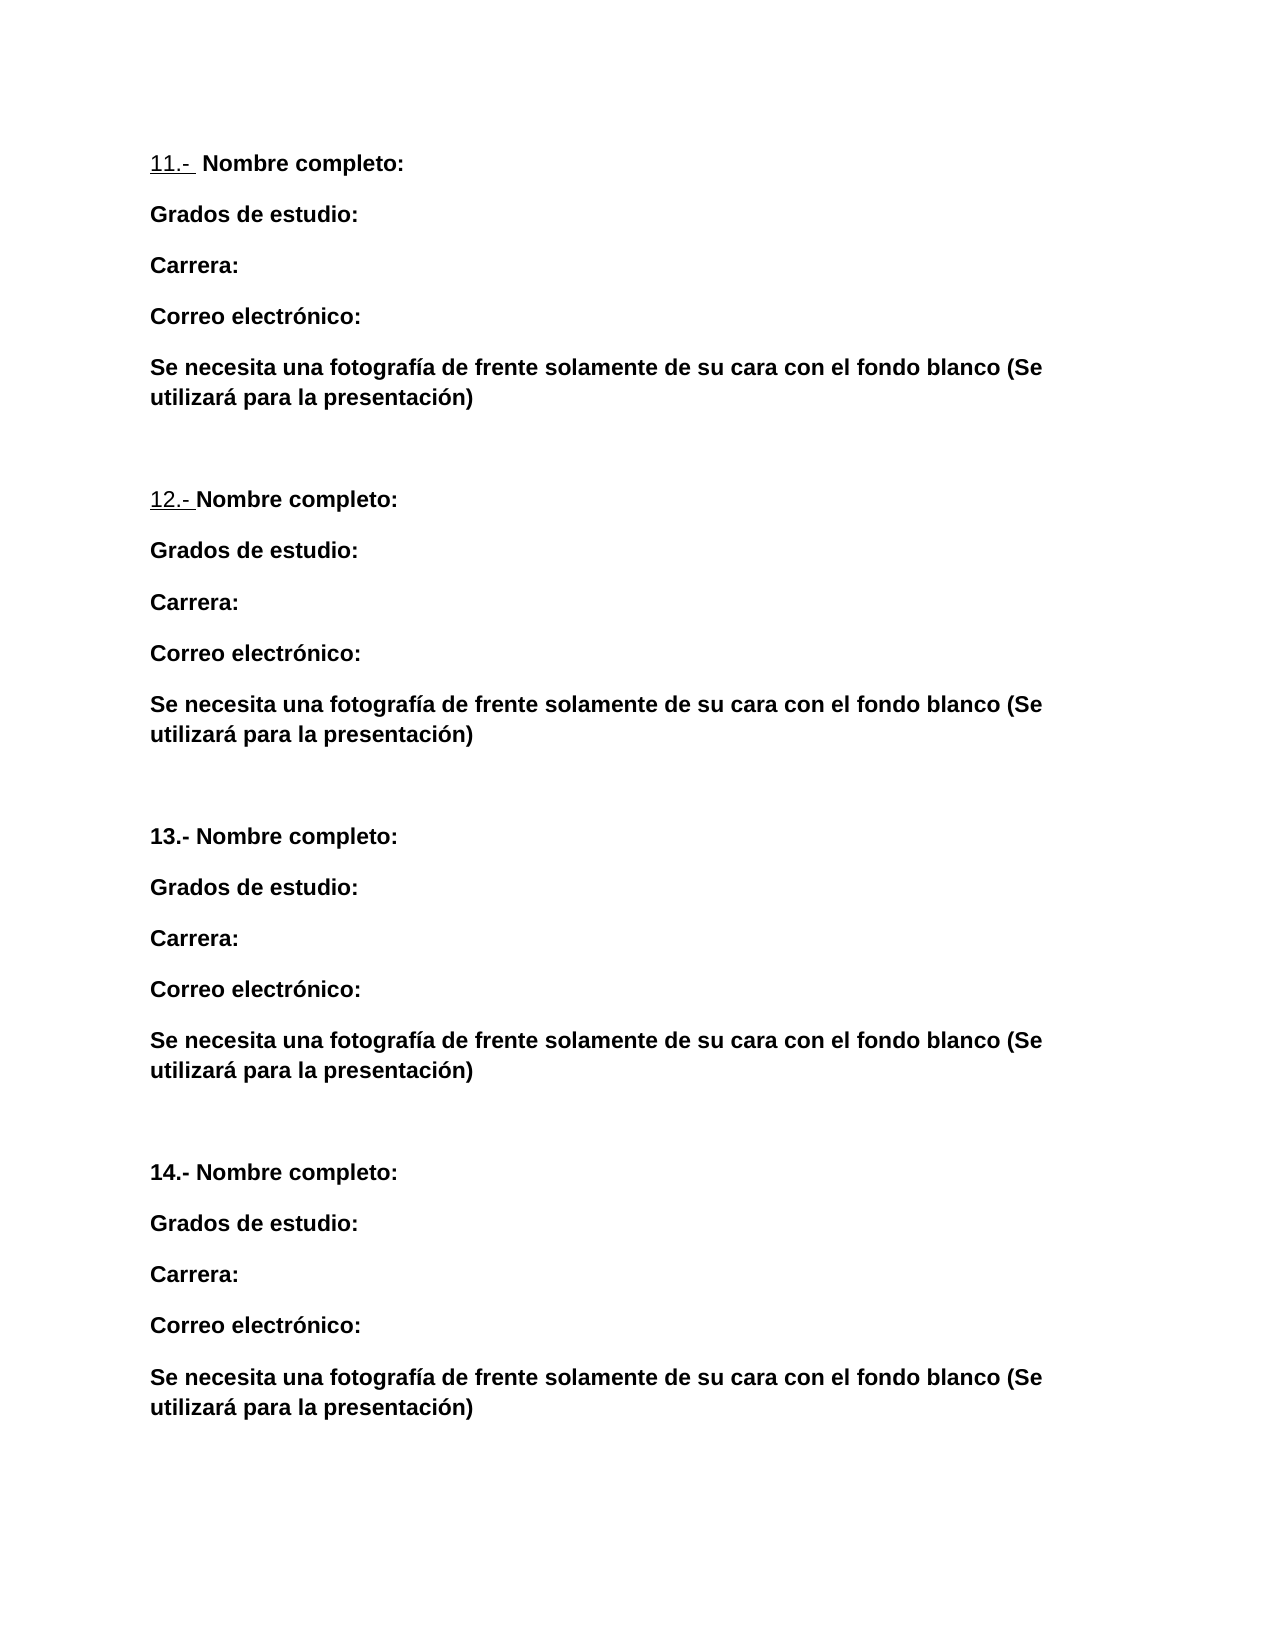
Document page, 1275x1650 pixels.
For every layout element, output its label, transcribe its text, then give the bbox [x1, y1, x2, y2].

text Correo electrónico: [150, 303, 1125, 329]
text Grados de estudio: [150, 201, 1125, 227]
text 14.- Nombre completo: [150, 1159, 1125, 1186]
text 12.- Nombre completo: [150, 486, 1125, 513]
text Carrera: [150, 925, 1125, 951]
text Grados de estudio: [150, 1210, 1125, 1237]
text Se necesita una fotografía de frente solamente de su cara con el fondo blanco (Se utilizará para la presentación) [150, 691, 1125, 747]
text Grados de estudio: [150, 874, 1125, 900]
text Correo electrónico: [150, 639, 1125, 666]
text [150, 354, 1125, 411]
text 11.- Nombre completo: [150, 150, 1125, 176]
text Se necesita una fotografía de frente solamente de su cara con el fondo blanco (Se utilizará para la presentación) [150, 1027, 1125, 1084]
text Correo electrónico: [150, 1312, 1125, 1339]
text Carrera: [150, 252, 1125, 278]
text Carrera: [150, 1261, 1125, 1288]
text Carrera: [150, 588, 1125, 615]
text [150, 1363, 1125, 1420]
text Grados de estudio: [150, 537, 1125, 564]
text Correo electrónico: [150, 976, 1125, 1002]
text 13.- Nombre completo: [150, 823, 1125, 849]
